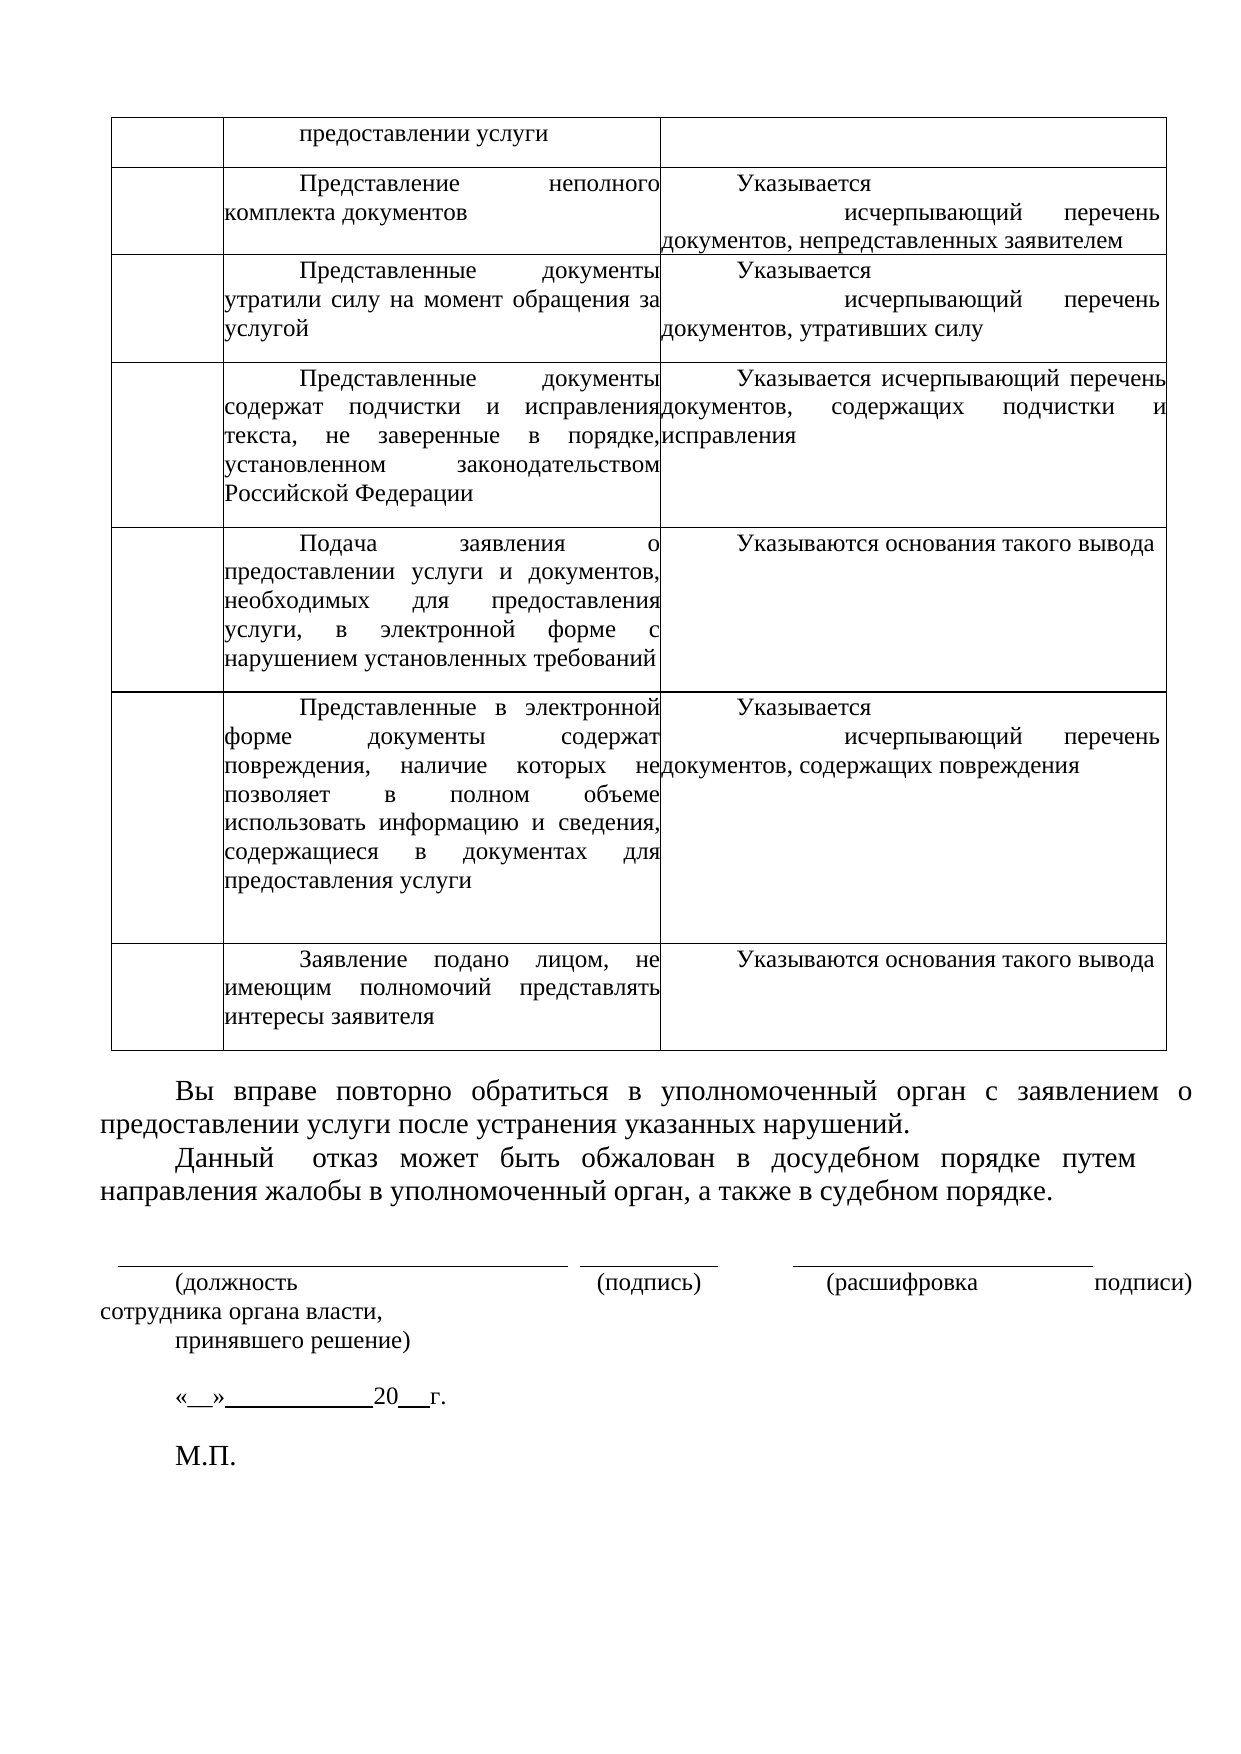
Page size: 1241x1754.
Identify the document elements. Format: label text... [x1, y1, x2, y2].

table_cell Указывается исчерпывающий перечень документов, утративших силу [661, 255, 1166, 362]
table_cell [112, 528, 223, 691]
text Вы вправе повторно обратиться в уполномоченный орган с заявлением о предоставлении услуги после устранения указанных нарушений. [100, 1073, 1192, 1140]
table_header [112, 118, 223, 167]
table_cell Указываются основания такого вывода [661, 944, 1166, 1050]
table_cell Указывается исчерпывающий перечень документов, содержащих подчистки и исправления [661, 363, 1166, 527]
text (должность (подпись) (расшифровка подписи) сотрудника органа власти, [100, 1261, 1192, 1325]
table_header [661, 118, 1166, 167]
text «__» 20 г. [100, 1381, 1192, 1410]
table_cell [112, 255, 223, 362]
table_cell Представление неполного комплекта документов [224, 168, 660, 254]
table_cell Представленные в электронной форме документы содержат повреждения, наличие которых не позволяет в полном объеме использовать информацию и сведения, содержащиеся в документах для предоставления услуги [224, 693, 660, 943]
text принявшего решение) [100, 1325, 1192, 1354]
table_cell Заявление подано лицом, не имеющим полномочий представлять интересы заявителя [224, 944, 660, 1050]
table_cell Подача заявления о предоставлении услуги и документов, необходимых для предоставления услуги, в электронной форме с нарушением установленных требований [224, 528, 660, 691]
table_cell [112, 168, 223, 254]
table_cell [112, 693, 223, 943]
table_cell Указывается исчерпывающий перечень документов, непредставленных заявителем [661, 168, 1166, 254]
text М.П. [100, 1438, 1192, 1471]
table_cell Указываются основания такого вывода [661, 528, 1166, 691]
table_header предоставлении услуги [224, 118, 660, 167]
table_cell Представленные документы утратили силу на момент обращения за услугой [224, 255, 660, 362]
text Данный отказ может быть обжалован в досудебном порядке путем направления жалобы в уполномоченный орган, а также в судебном порядке. [100, 1140, 1192, 1207]
table_cell Указывается исчерпывающий перечень документов, содержащих повреждения [661, 693, 1166, 943]
table_cell Представленные документы содержат подчистки и исправления текста, не заверенные в порядке, установленном законодательством Российской Федерации [224, 363, 660, 527]
table_cell [112, 363, 223, 527]
table_cell [112, 944, 223, 1050]
